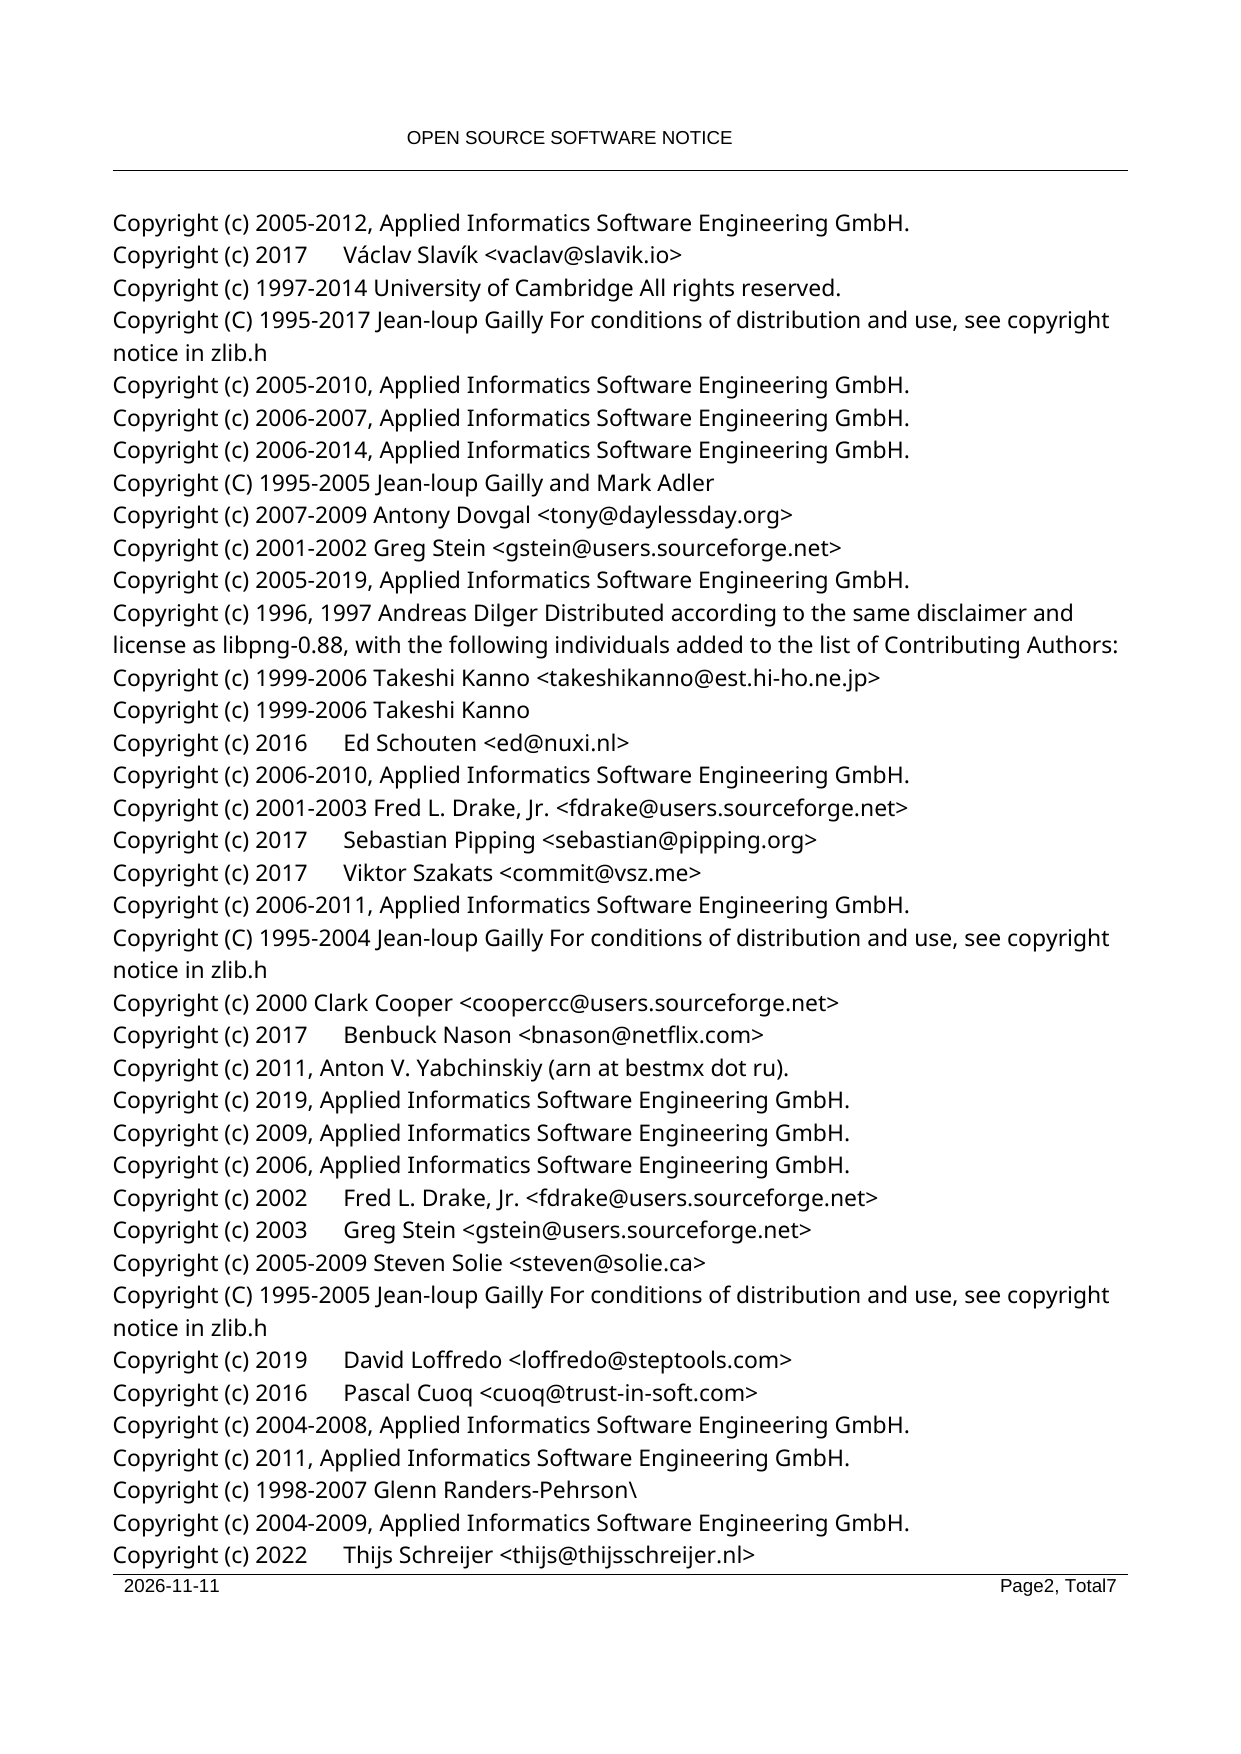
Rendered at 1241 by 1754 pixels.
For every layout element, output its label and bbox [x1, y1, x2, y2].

text [112, 206, 1128, 1571]
